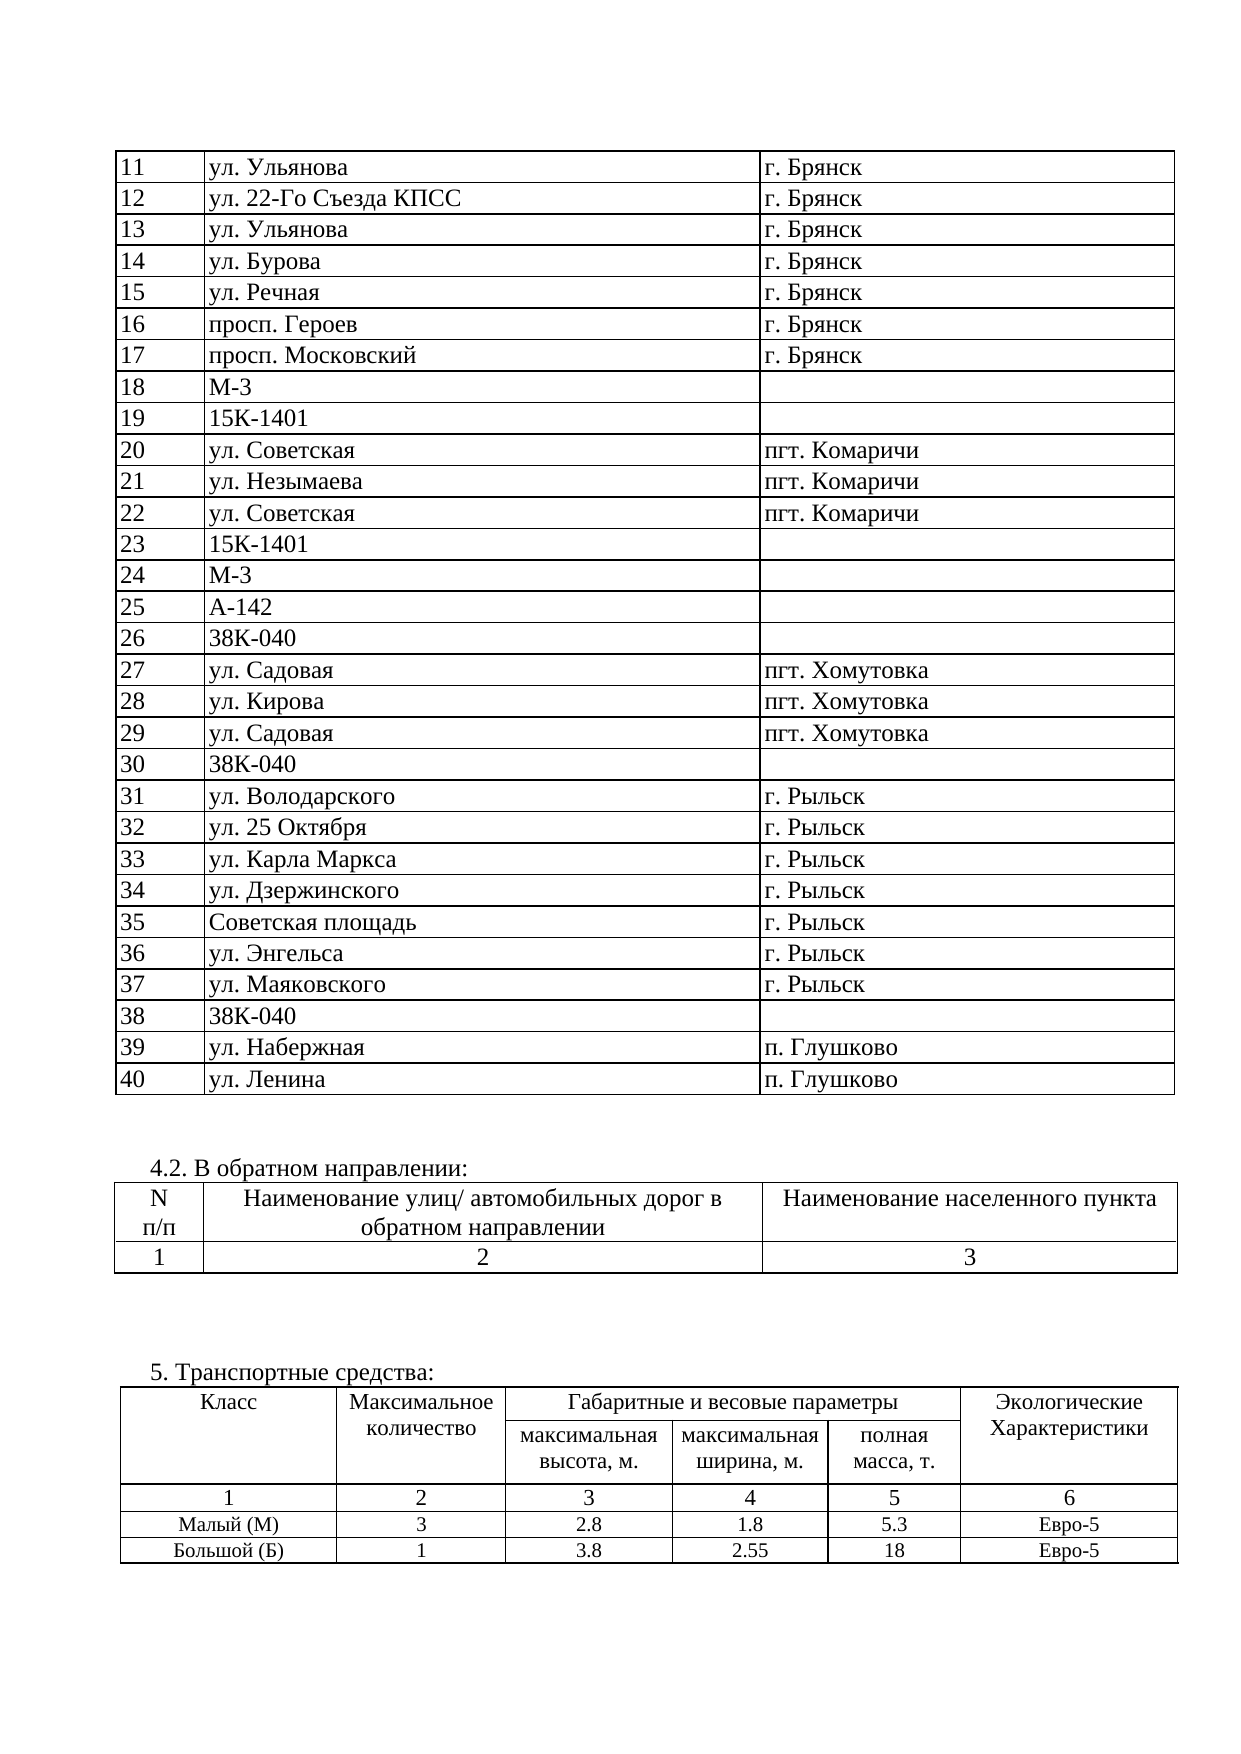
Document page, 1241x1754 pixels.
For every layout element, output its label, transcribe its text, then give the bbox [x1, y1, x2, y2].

table_cell 26 [117, 623, 204, 653]
table_cell г. Рыльск [761, 781, 1174, 811]
table_header Максимальное количество [337, 1388, 505, 1483]
table_cell максимальная высота, м. [506, 1421, 672, 1483]
table_cell 2 [204, 1242, 762, 1272]
table_cell 1 [337, 1538, 505, 1562]
table_cell г. Брянск [761, 152, 1174, 181]
table_cell 15К-1401 [205, 529, 759, 559]
table_cell просп. Героев [205, 309, 759, 339]
table_cell Большой (Б) [121, 1538, 336, 1562]
table_cell 24 [117, 561, 204, 590]
table_cell 17 [117, 340, 204, 370]
table_cell 25 [117, 592, 204, 622]
table_cell 5 [829, 1485, 960, 1511]
table_cell 33 [117, 844, 204, 873]
table_cell ул. Садовая [205, 718, 759, 748]
table_cell пгт. Комаричи [761, 498, 1174, 527]
table_cell ул. Советская [205, 435, 759, 464]
table_cell Советская площадь [205, 907, 759, 936]
table_cell ул. Карла Маркса [205, 844, 759, 873]
table_cell М-3 [205, 561, 759, 590]
table_cell 3 [763, 1241, 1177, 1272]
table_cell [761, 403, 1174, 433]
table_cell г. Рыльск [761, 970, 1174, 999]
table_cell 2.8 [506, 1512, 672, 1536]
table_cell 38К-040 [205, 749, 759, 779]
table_cell 27 [117, 655, 204, 685]
table_cell [761, 592, 1174, 622]
table_cell 6 [961, 1485, 1177, 1511]
table_cell [761, 561, 1174, 590]
table_cell [761, 529, 1174, 559]
table_cell пгт. Комаричи [761, 435, 1174, 464]
table_header Класс [121, 1388, 336, 1483]
table_cell 18 [117, 372, 204, 402]
table_cell г. Брянск [761, 340, 1174, 370]
table_cell ул. Дзержинского [205, 875, 759, 905]
table_cell пгт. Хомутовка [761, 718, 1174, 748]
table_cell пгт. Хомутовка [761, 686, 1174, 716]
table_cell г. Рыльск [761, 907, 1174, 936]
table_cell [761, 372, 1174, 402]
table_cell 22 [117, 498, 204, 527]
table_cell полная масса, т. [829, 1421, 960, 1483]
table_cell 4 [673, 1485, 827, 1511]
table_cell г. Рыльск [761, 844, 1174, 873]
table_cell пгт. Хомутовка [761, 655, 1174, 685]
table_cell 40 [117, 1064, 204, 1094]
table_cell 11 [117, 152, 204, 181]
table_cell просп. Московский [205, 340, 759, 370]
text 4.2. В обратном направлении: [150, 1153, 1090, 1182]
table_cell 31 [117, 781, 204, 811]
text 5. Транспортные средства: [150, 1357, 1090, 1386]
table_cell ул. Бурова [205, 246, 759, 276]
table_cell ул. Володарского [205, 781, 759, 811]
table_cell г. Рыльск [761, 812, 1174, 842]
table_cell 28 [117, 686, 204, 716]
table_cell ул. 25 Октября [205, 812, 759, 842]
table_cell п. Глушково [761, 1064, 1174, 1094]
table_cell г. Рыльск [761, 875, 1174, 905]
table_cell 30 [117, 749, 204, 779]
table_cell 37 [117, 970, 204, 999]
table_cell 1 [115, 1242, 203, 1272]
table_cell 16 [117, 309, 204, 339]
table_cell п. Глушково [761, 1032, 1174, 1062]
table_cell г. Брянск [761, 309, 1174, 339]
table_cell 19 [117, 403, 204, 433]
table_cell Евро-5 [961, 1538, 1177, 1562]
table_header Габаритные и весовые параметры [506, 1388, 960, 1419]
table_cell ул. Ульянова [205, 152, 759, 181]
table_cell М-3 [205, 372, 759, 402]
table_cell г. Брянск [761, 215, 1174, 244]
table_cell 38 [117, 1001, 204, 1031]
table_cell ул. Незымаева [205, 466, 759, 496]
table_cell 21 [117, 466, 204, 496]
table_cell ул. Ульянова [205, 215, 759, 244]
table_cell 23 [117, 529, 204, 559]
table_cell 1 [121, 1485, 336, 1511]
table_cell ул. 22-Го Съезда КПСС [205, 183, 759, 213]
table_cell 5.3 [829, 1512, 960, 1536]
table_cell 1.8 [673, 1512, 827, 1536]
table_cell 34 [117, 875, 204, 905]
table_cell [761, 749, 1174, 779]
table_header N п/п [115, 1183, 203, 1241]
table_cell ул. Ленина [205, 1064, 759, 1094]
table_cell Евро-5 [961, 1512, 1177, 1536]
table_cell г. Рыльск [761, 938, 1174, 968]
table_cell ул. Маяковского [205, 970, 759, 999]
table_header Наименование улиц/ автомобильных дорог в обратном направлении [204, 1183, 762, 1241]
table_cell А-142 [205, 592, 759, 622]
table_cell 38К-040 [205, 1001, 759, 1031]
table_cell ул. Речная [205, 277, 759, 307]
table_cell 35 [117, 907, 204, 936]
table_cell 2 [337, 1485, 505, 1511]
table_cell 18 [829, 1538, 960, 1562]
table_cell 3 [337, 1512, 505, 1536]
table_cell ул. Советская [205, 498, 759, 527]
table_header Наименование населенного пункта [763, 1183, 1177, 1241]
table_cell [761, 623, 1174, 653]
table_cell 13 [117, 215, 204, 244]
table_cell ул. Кирова [205, 686, 759, 716]
table_cell пгт. Комаричи [761, 466, 1174, 496]
table_header Экологические Характеристики [961, 1388, 1177, 1483]
table_cell 2.55 [673, 1538, 827, 1562]
table_cell ул. Энгельса [205, 938, 759, 968]
table_cell 15К-1401 [205, 403, 759, 433]
table_cell [761, 1001, 1174, 1031]
table_cell Малый (М) [121, 1512, 336, 1536]
table_cell г. Брянск [761, 277, 1174, 307]
table_cell 29 [117, 718, 204, 748]
table_cell 36 [117, 938, 204, 968]
table_cell 39 [117, 1032, 204, 1062]
table_cell максимальная ширина, м. [673, 1421, 827, 1483]
table_cell 3.8 [506, 1538, 672, 1562]
table_cell 14 [117, 246, 204, 276]
table_cell г. Брянск [761, 183, 1174, 213]
table_cell 12 [117, 183, 204, 213]
table_cell 15 [117, 277, 204, 307]
table_cell 38К-040 [205, 623, 759, 653]
table_cell 32 [117, 812, 204, 842]
table_cell ул. Набержная [205, 1032, 759, 1062]
table_cell г. Брянск [761, 246, 1174, 276]
table_cell ул. Садовая [205, 655, 759, 685]
table_cell 20 [117, 435, 204, 464]
table_cell 3 [506, 1485, 672, 1511]
